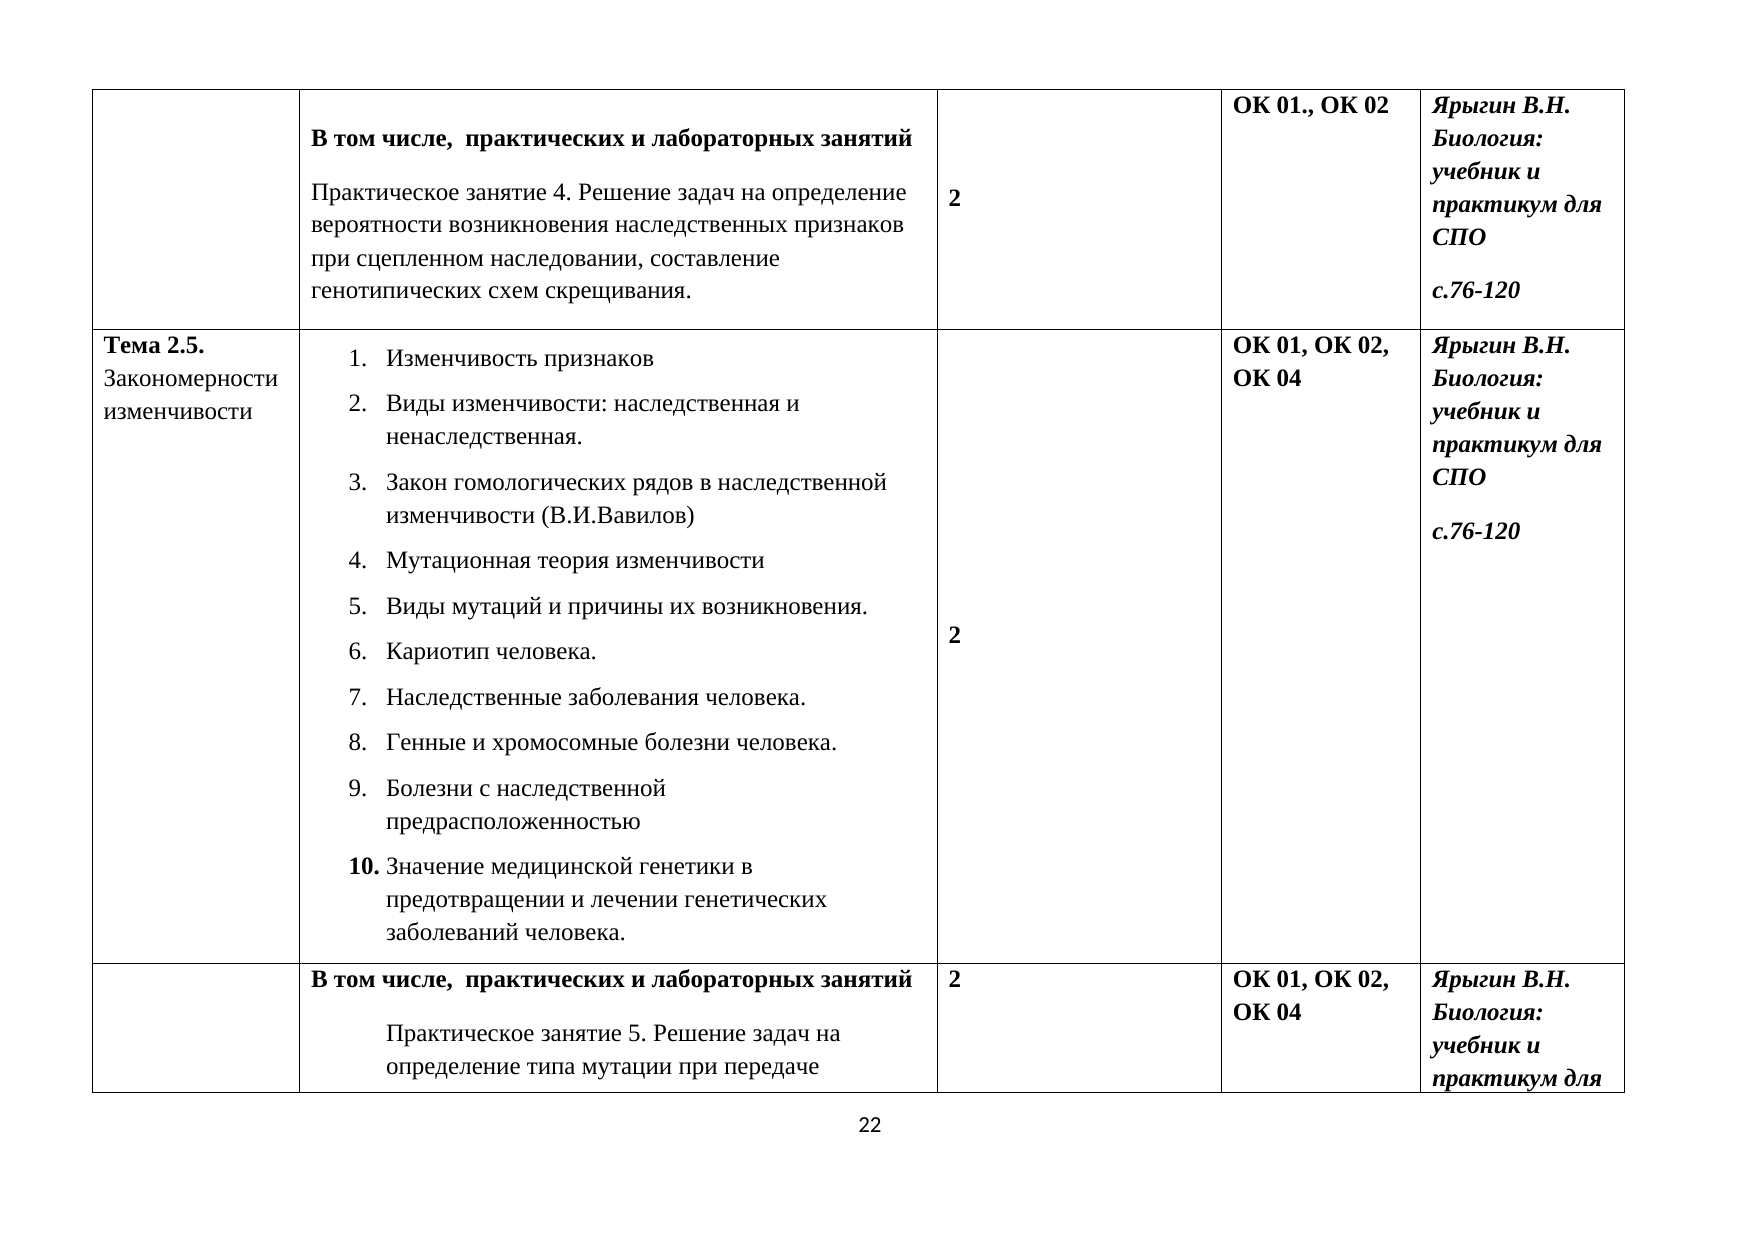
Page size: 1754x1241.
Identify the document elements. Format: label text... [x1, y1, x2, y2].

table_cell ОК 01, ОК 02, ОК 04 [1222, 964, 1420, 1092]
table_cell Изменчивость признаков Виды изменчивости: наследственная и ненаследственная. Закон гомологических рядов в наследственной изменчивости (В.И.Вавилов) Мутационная теория изменчивости Виды мутаций и причины их возникновения. Кариотип человека. Наследственные заболевания человека. Генные и хромосомные болезни человека. Болезни с наследственной предрасположенностью Значение медицинской генетики в предотвращении и лечении генетических заболеваний человека. [300, 330, 937, 963]
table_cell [300, 964, 937, 1092]
table_cell ОК 01., ОК 02 [1222, 90, 1420, 329]
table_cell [1421, 964, 1624, 1092]
table_cell [93, 964, 299, 1092]
table_cell 2 [938, 964, 1221, 1092]
table_cell [93, 90, 299, 329]
table_cell 2 [938, 90, 1221, 329]
table_cell Тема 2.5. Закономерности изменчивости [93, 330, 299, 963]
table_cell ОК 01, ОК 02, ОК 04 [1222, 330, 1420, 963]
table_cell В том числе, практических и лабораторных занятий Практическое занятие 4. Решение задач на определение вероятности возникновения наследственных признаков при сцепленном наследовании, составление генотипических схем скрещивания. [300, 90, 937, 329]
table_cell 2 [938, 330, 1221, 963]
table_cell Ярыгин В.Н. Биология: учебник и практикум для СПО с.76-120 [1421, 90, 1624, 329]
table_cell Ярыгин В.Н. Биология: учебник и практикум для СПО с.76-120 [1421, 330, 1624, 963]
